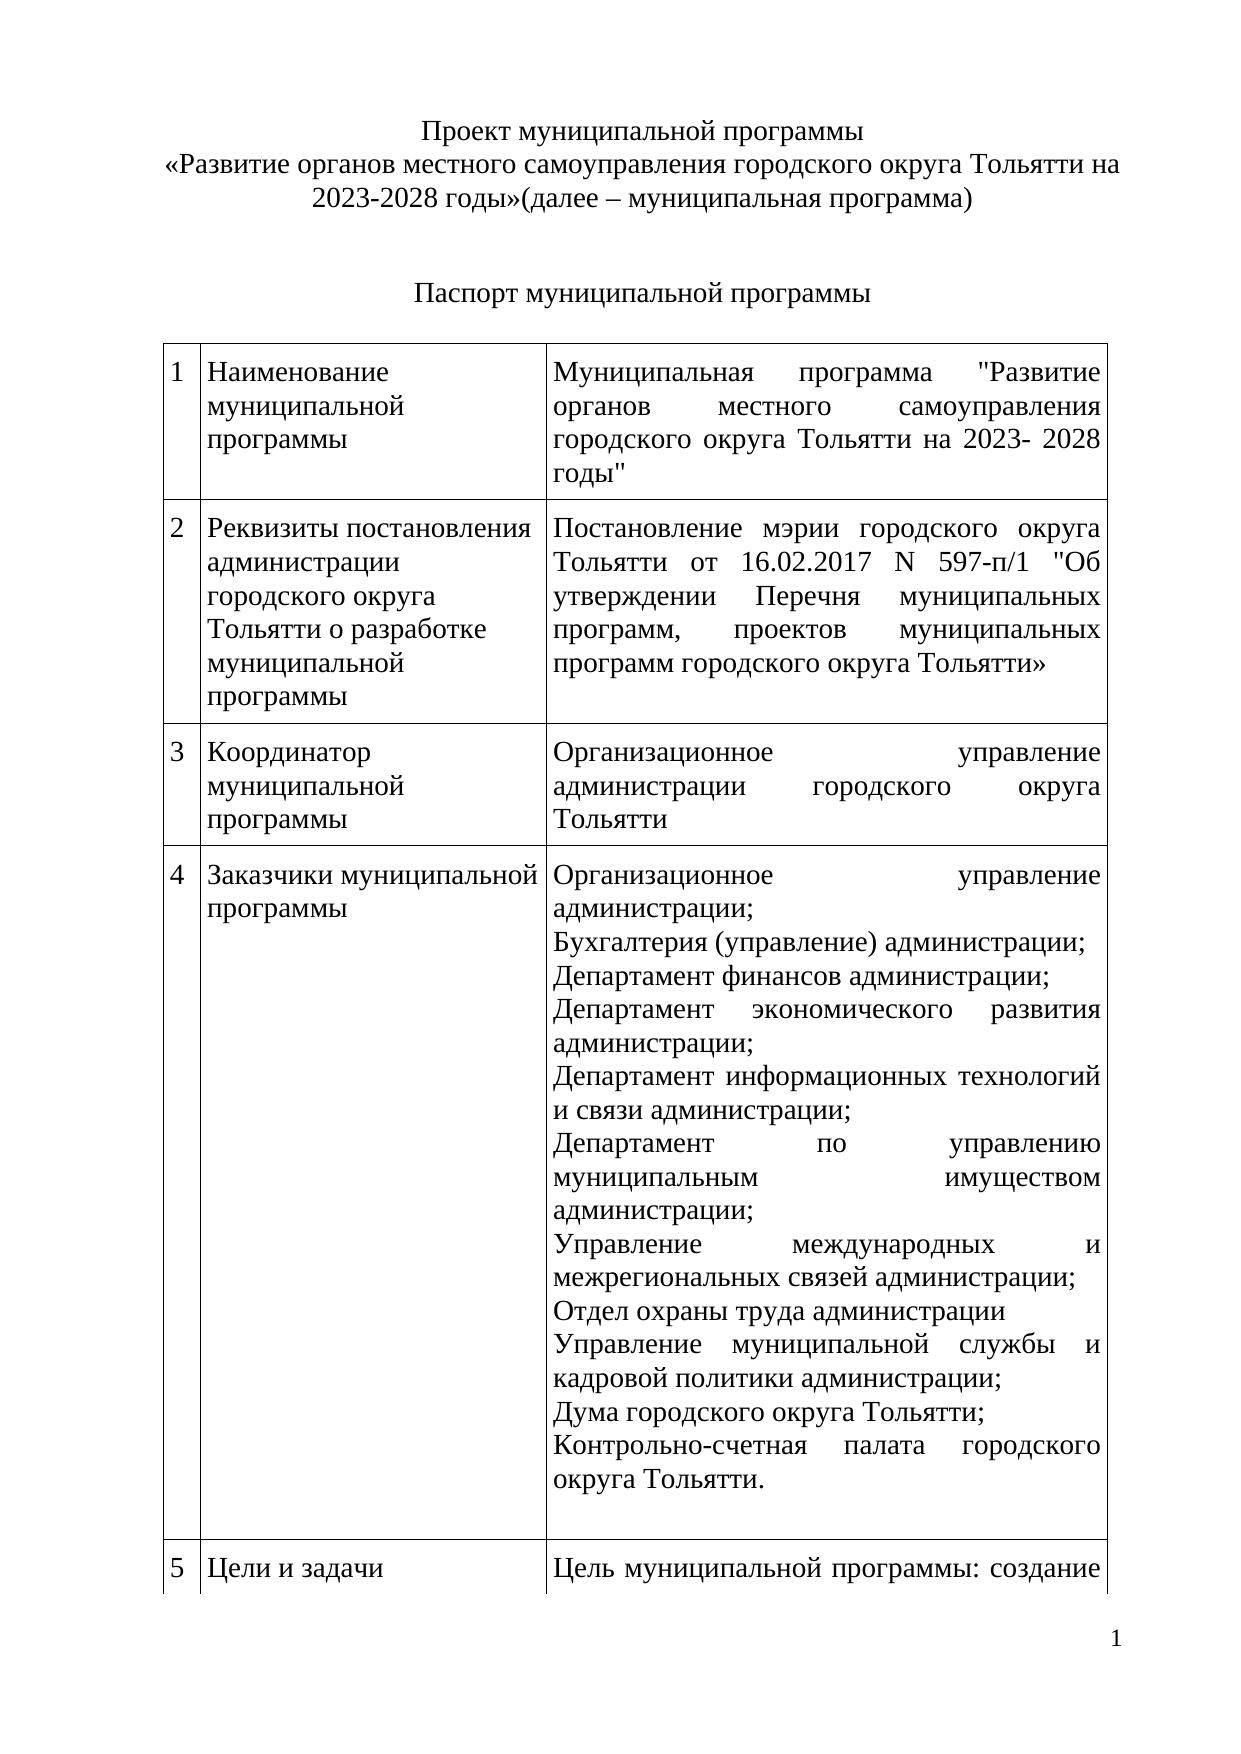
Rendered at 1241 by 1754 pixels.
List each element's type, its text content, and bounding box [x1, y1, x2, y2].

table_cell Организационное управление администрации; Бухгалтерия (управление) администрации; Департамент финансов администрации; Департамент экономического развития администрации; Департамент информационных технологий и связи администрации; Департамент по управлению муниципальным имуществом администрации; Управление международных и межрегиональных связей администрации; Отдел охраны труда администрации Управление муниципальной службы и кадровой политики администрации; Дума городского округа Тольятти; Контрольно-счетная палата городского округа Тольятти. [547, 846, 1107, 1538]
table_cell Заказчики муниципальной программы [201, 846, 546, 1538]
table_header 1 [164, 344, 200, 499]
table_header Наименование муниципальной программы [201, 344, 546, 499]
table_cell 5 [164, 1540, 200, 1594]
text Проект муниципальной программы [162, 89, 1122, 146]
table_cell 2 [164, 500, 200, 722]
text «Развитие органов местного самоуправления городского округа Тольятти на 2023-2028 годы»(далее – муниципальная программа) [162, 146, 1122, 213]
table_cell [201, 1540, 546, 1594]
table_cell Реквизиты постановления администрации городского округа Тольятти о разработке муниципальной программы [201, 500, 546, 722]
table_cell Организационное управление администрации городского округа Тольятти [547, 724, 1107, 845]
title Паспорт муниципальной программы [162, 275, 1122, 309]
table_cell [547, 1540, 1107, 1594]
table_cell 3 [164, 724, 200, 845]
table_cell 4 [164, 846, 200, 1538]
table_cell Постановление мэрии городского округа Тольятти от 16.02.2017 N 597-п/1 "Об утверждении Перечня муниципальных программ, проектов муниципальных программ городского округа Тольятти» [547, 500, 1107, 722]
table_header Муниципальная программа "Развитие органов местного самоуправления городского округа Тольятти на 2023- 2028 годы" [547, 344, 1107, 499]
table_cell Координатор муниципальной программы [201, 724, 546, 845]
